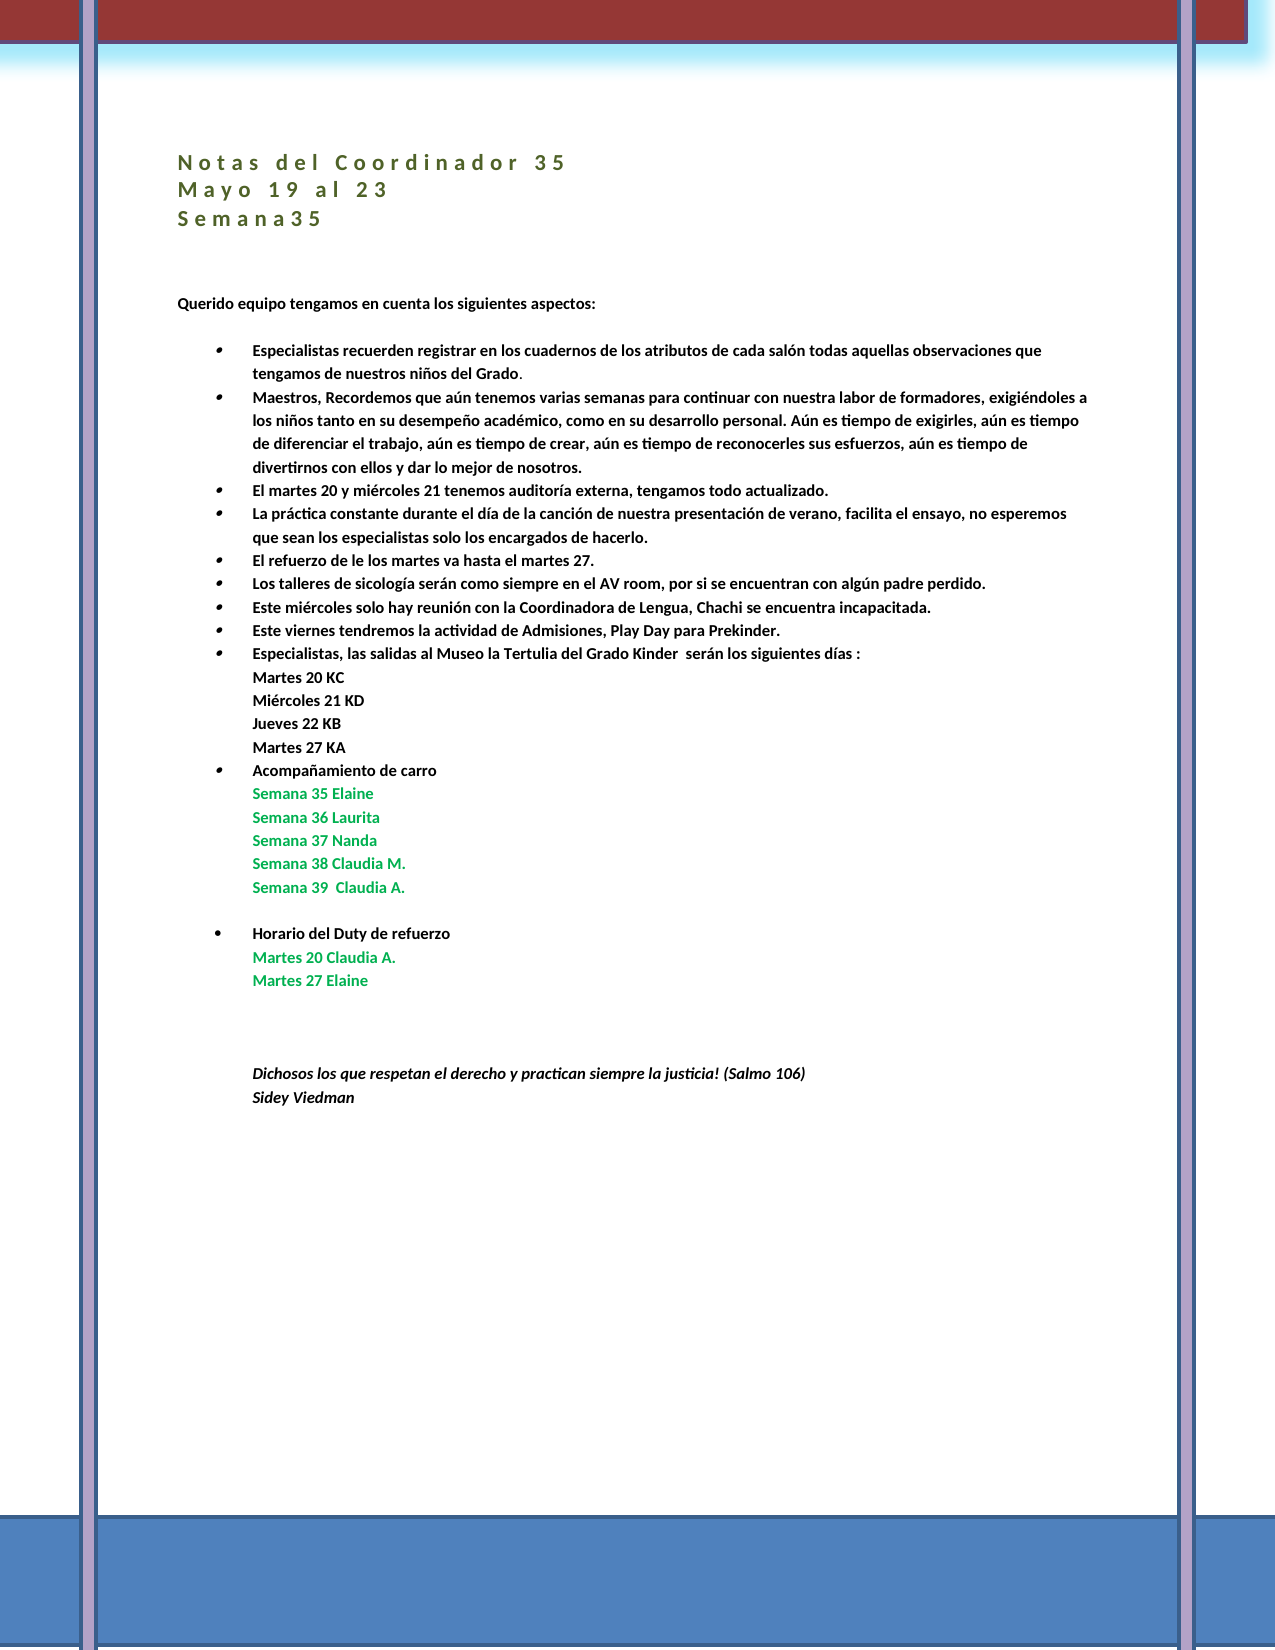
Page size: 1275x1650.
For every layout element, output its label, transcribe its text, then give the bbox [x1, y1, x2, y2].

text Mayo 19 al 23 [177, 176, 1098, 204]
list Semana 35 Elaine [252, 784, 1098, 804]
list Especialistas, las salidas al Museo la Tertulia del Grado Kinder serán los siguientes días : [215, 644, 1098, 664]
list Semana 38 Claudia M. [252, 854, 1098, 874]
list Sidey Viedman [252, 1087, 1098, 1107]
list El refuerzo de le los martes va hasta el martes 27. [215, 550, 1098, 571]
text Notas del Coordinador 35 [177, 148, 1098, 176]
list Miércoles 21 KD [252, 690, 1098, 711]
list Semana 39 Claudia A. [252, 877, 1098, 897]
list Este miércoles solo hay reunión con la Coordinadora de Lengua, Chachi se encuentra incapacitada. [215, 597, 1098, 617]
list Semana 37 Nanda [252, 830, 1098, 851]
list Maestros, Recordemos que aún tenemos varias semanas para continuar con nuestra labor de formadores, exigiéndoles a los niños tanto en su desempeño académico, como en su desarrollo personal. Aún es tiempo de exigirles, aún es tiempo de diferenciar el trabajo, aún es tiempo de crear, aún es tiempo de reconocerles sus esfuerzos, aún es tiempo de divertirnos con ellos y dar lo mejor de nosotros. [215, 387, 1098, 477]
text Martes 20 Claudia A. [215, 947, 1098, 967]
list Jueves 22 KB [252, 714, 1098, 734]
text Querido equipo tengamos en cuenta los siguientes aspectos: [177, 294, 1098, 314]
list Este viernes tendremos la actividad de Admisiones, Play Day para Prekinder. [215, 620, 1098, 641]
list Especialistas recuerden registrar en los cuadernos de los atributos de cada salón todas aquellas observaciones que tengamos de nuestros niños del Grado. [215, 340, 1098, 384]
list Dichosos los que respetan el derecho y practican siempre la justicia! (Salmo 106) [252, 1064, 1098, 1084]
list Acompañamiento de carro [215, 760, 1098, 781]
list La práctica constante durante el día de la canción de nuestra presentación de verano, facilita el ensayo, no esperemos que sean los especialistas solo los encargados de hacerlo. [215, 504, 1098, 547]
text Semana35 [177, 204, 1098, 232]
list Los talleres de sicología serán como siempre en el AV room, por si se encuentran con algún padre perdido. [215, 574, 1098, 594]
list Semana 36 Laurita [252, 807, 1098, 827]
list Martes 20 KC [252, 667, 1098, 687]
list Martes 27 Elaine [252, 970, 1098, 991]
list Martes 27 KA [252, 737, 1098, 757]
list Horario del Duty de refuerzo [215, 924, 1098, 944]
list El martes 20 y miércoles 21 tenemos auditoría externa, tengamos todo actualizado. [215, 480, 1098, 501]
